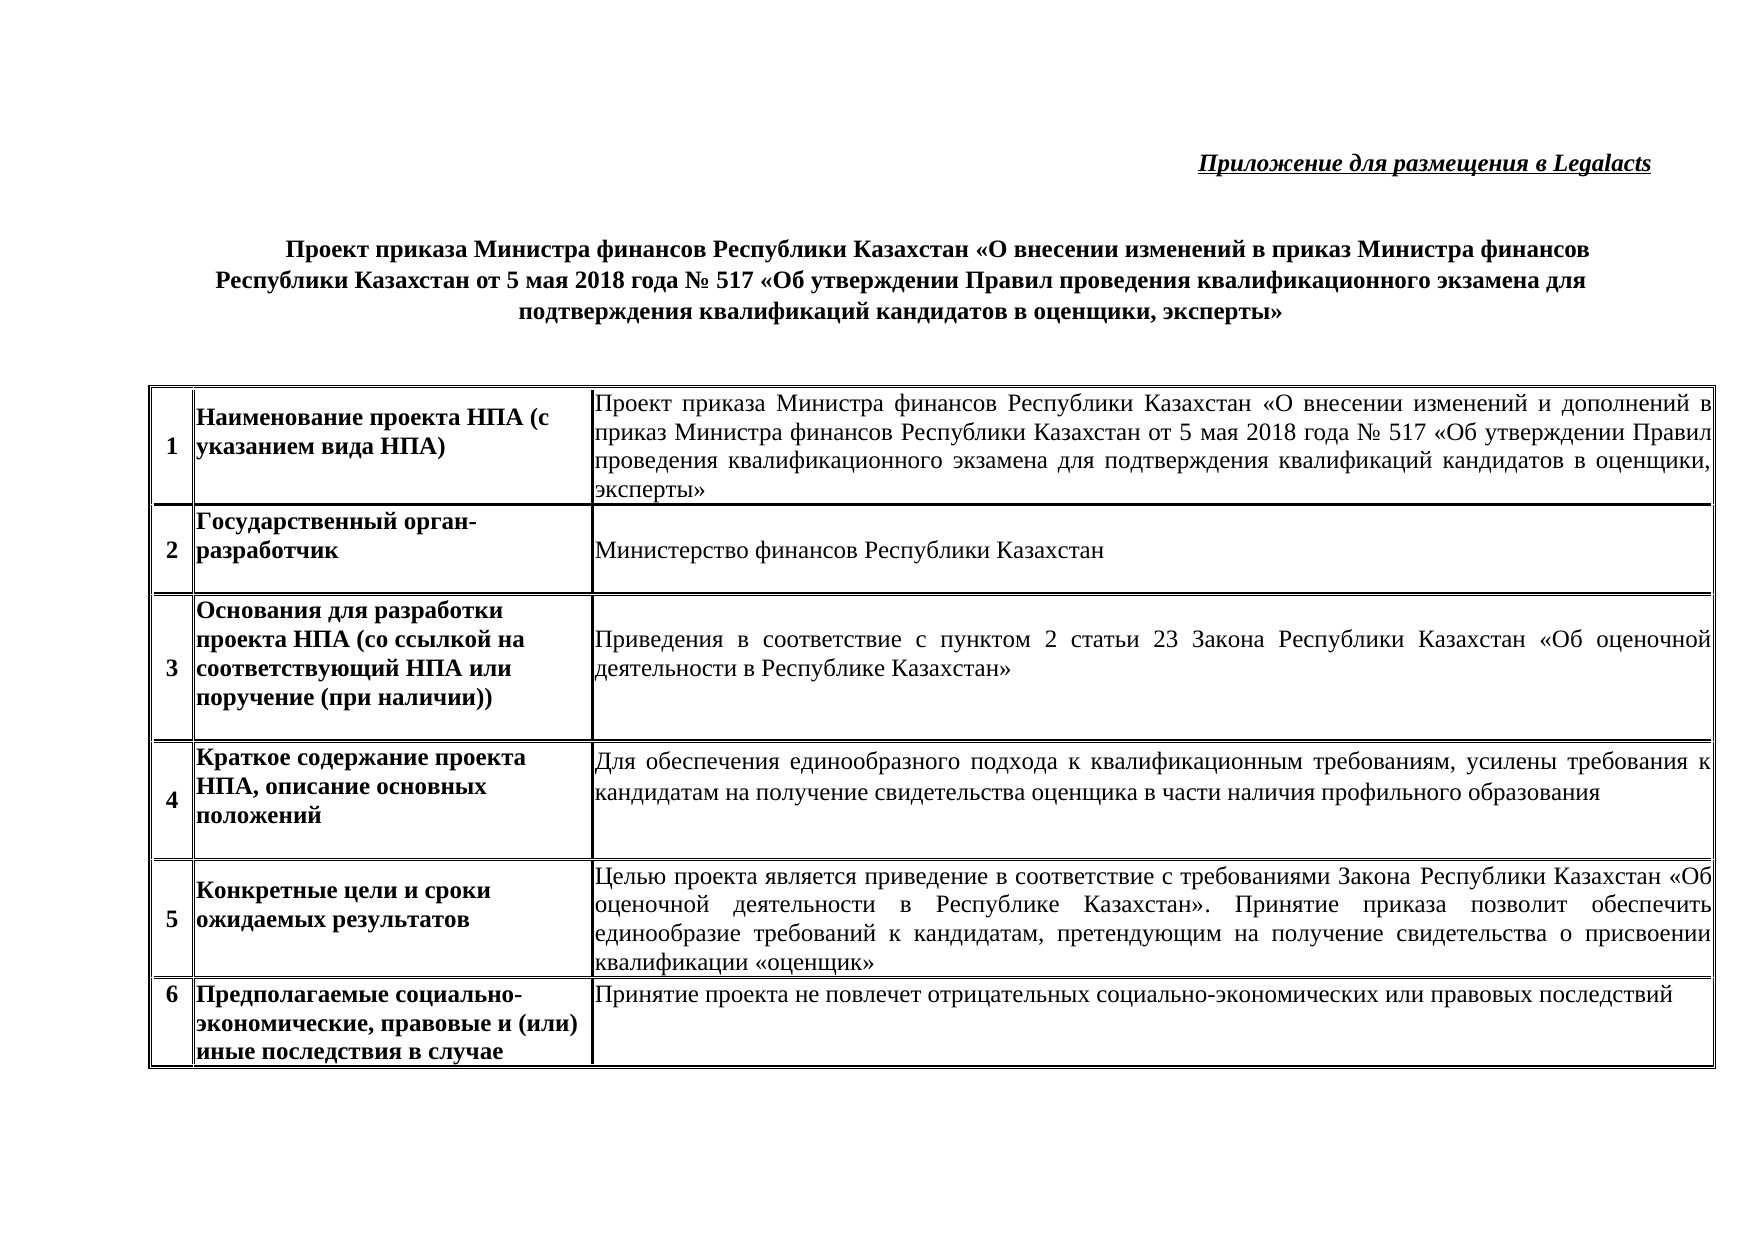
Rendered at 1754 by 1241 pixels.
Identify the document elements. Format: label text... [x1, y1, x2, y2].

table_cell Для обеспечения единообразного подхода к квалификационным требованиям, усилены требования к кандидатам на получение свидетельства оценщика в части наличия профильного образования [594, 739, 1713, 857]
text Проект приказа Министра финансов Республики Казахстан «О внесении изменений в приказ Министра финансов Республики Казахстан от 5 мая 2018 года № 517 «Об утверждении Правил проведения квалификационного экзамена для подтверждения квалификаций кандидатов в оценщики, эксперты» [148, 234, 1654, 325]
table_cell Краткое содержание проекта НПА, описание основных положений [195, 743, 591, 857]
table_cell 4 [152, 739, 192, 857]
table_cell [592, 976, 1714, 1065]
table_header 1 [152, 388, 193, 503]
table_cell 5 [152, 858, 192, 976]
table_cell Целью проекта является приведение в соответствие с требованиями Закона Республики Казахстан «Об оценочной деятельности в Республике Казахстан». Принятие приказа позволит обеспечить единообразие требований к кандидатам, претендующим на получение свидетельства о присвоении квалификации «оценщик» [594, 858, 1713, 976]
table_cell Государственный орган-разработчик [195, 506, 591, 592]
table_header Проект приказа Министра финансов Республики Казахстан «О внесении изменений и дополнений в приказ Министра финансов Республики Казахстан от 5 мая 2018 года № 517 «Об утверждении Правил проведения квалификационного экзамена для подтверждения квалификаций кандидатов в оценщики, эксперты» [592, 388, 1713, 503]
table_cell 2 [150, 503, 192, 592]
table_cell Основания для разработки проекта НПА (со ссылкой на соответствующий НПА или поручение (при наличии)) [195, 596, 591, 739]
text Приложение для размещения в Legalacts [148, 148, 1654, 176]
table_cell Приведения в соответствие с пунктом 2 статьи 23 Закона Республики Казахстан «Об оценочной деятельности в Республике Казахстан» [594, 592, 1713, 739]
table_cell Конкретные цели и сроки ожидаемых результатов [195, 861, 591, 976]
table_cell Министерство финансов Республики Казахстан [594, 503, 1714, 592]
table_cell 6 [150, 976, 193, 1065]
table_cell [194, 979, 592, 1065]
table_cell 3 [152, 592, 192, 739]
table_header Наименование проекта НПА (с указанием вида НПА) [194, 388, 592, 503]
